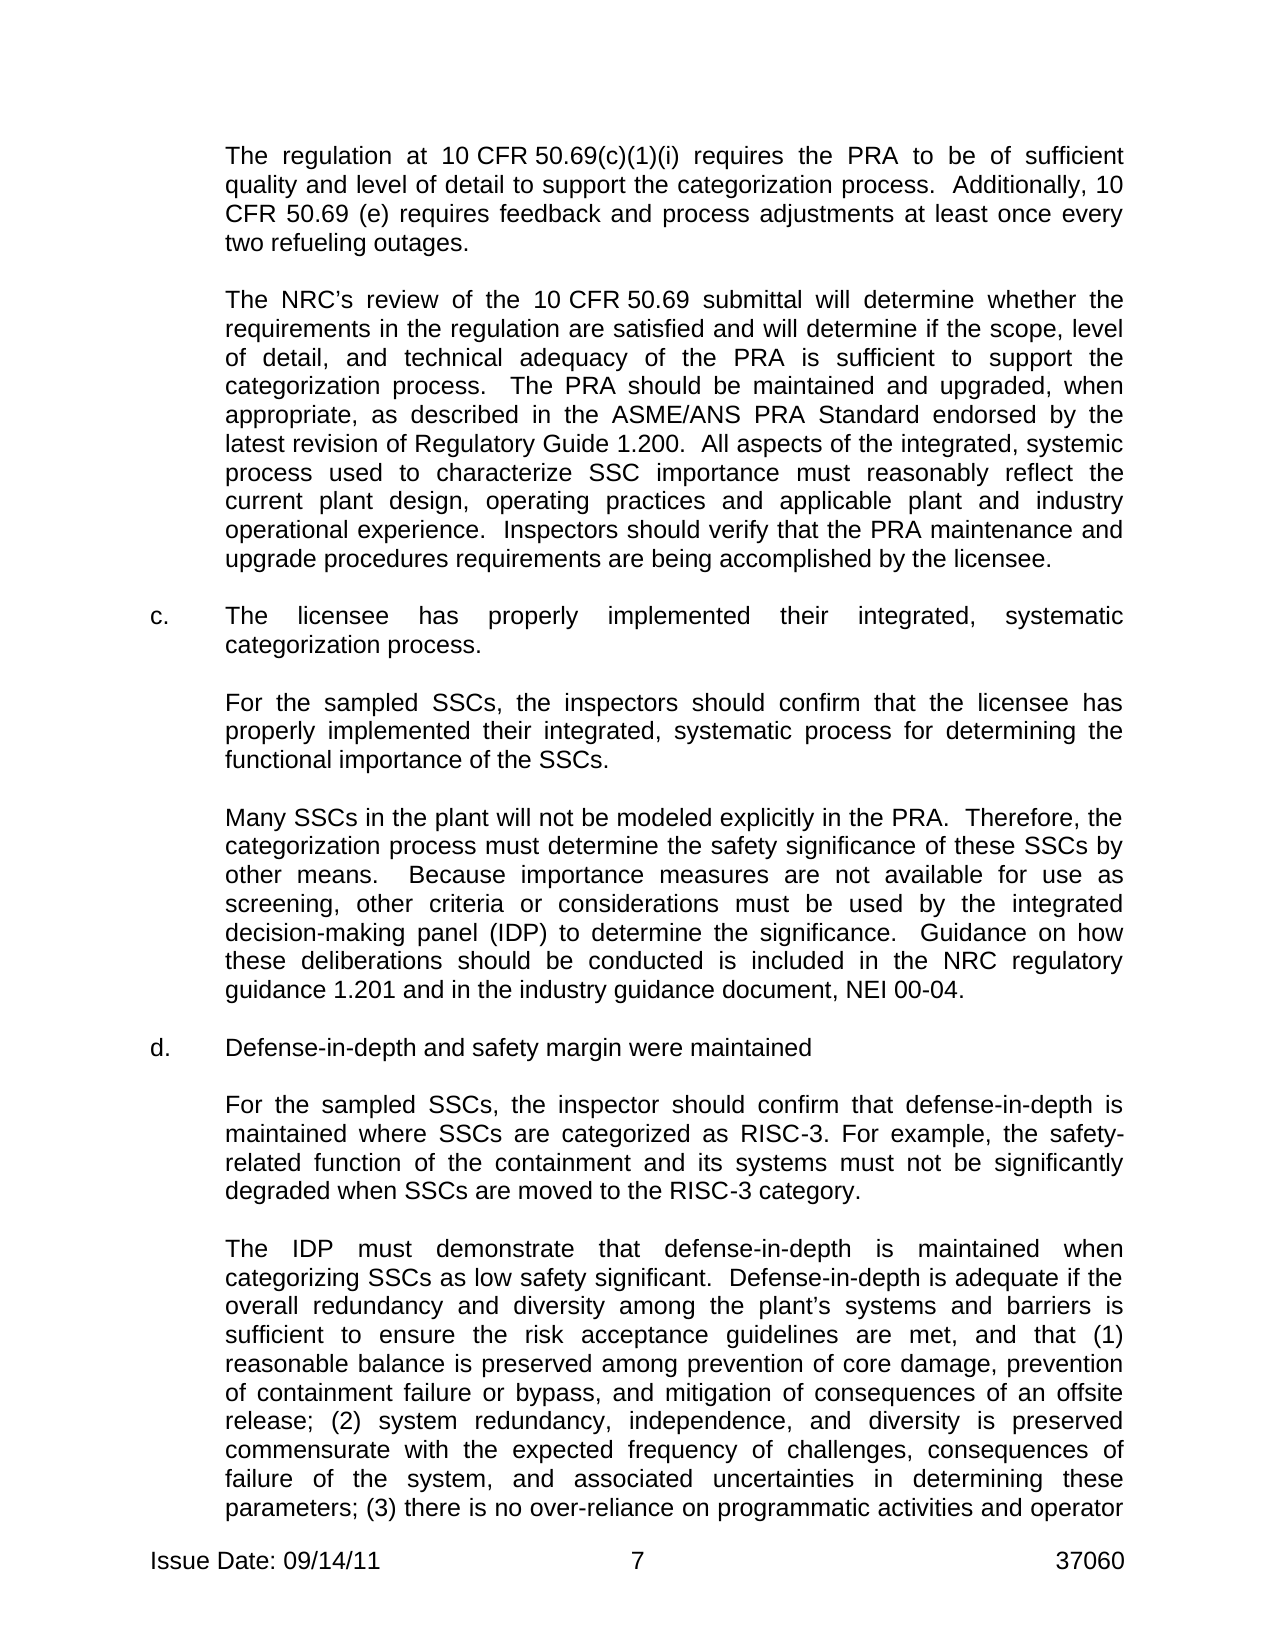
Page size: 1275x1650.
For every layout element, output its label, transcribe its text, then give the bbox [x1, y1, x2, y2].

text The NRC’s review of the 10 CFR 50.69 submittal will determine whether the requirements in the regulation are satisfied and will determine if the scope, level of detail, and technical adequacy of the PRA is sufficient to support the categorization process. The PRA should be maintained and upgraded, when appropriate, as described in the ASME/ANS PRA Standard endorsed by the latest revision of Regulatory Guide 1.200. All aspects of the integrated, systemic process used to characterize SSC importance must reasonably reflect the current plant design, operating practices and applicable plant and industry operational experience. Inspectors should verify that the PRA maintenance and upgrade procedures requirements are being accomplished by the licensee. [225, 285, 1125, 572]
list Defense-in-depth and safety margin were maintained [150, 1032, 1125, 1061]
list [225, 1234, 1125, 1521]
text The regulation at 10 CFR 50.69(c)(1)(i) requires the PRA to be of sufficient quality and level of detail to support the categorization process. Additionally, 10 CFR 50.69 (e) requires feedback and process adjustments at least once every two refueling outages. [225, 141, 1125, 256]
list For the sampled SSCs, the inspectors should confirm that the licensee has properly implemented their integrated, systematic process for determining the functional importance of the SSCs. [225, 687, 1125, 774]
list For the sampled SSCs, the inspector should confirm that defense-in-depth is maintained where SSCs are categorized as RISC-3. For example, the safety-related function of the containment and its systems must not be significantly degraded when SSCs are moved to the RISC-3 category. [225, 1090, 1125, 1205]
list Many SSCs in the plant will not be modeled explicitly in the PRA. Therefore, the categorization process must determine the safety significance of these SSCs by other means. Because importance measures are not available for use as screening, other criteria or considerations must be used by the integrated decision-making panel (IDP) to determine the significance. Guidance on how these deliberations should be conducted is included in the NRC regulatory guidance 1.201 and in the industry guidance document, NEI 00-04. [225, 802, 1125, 1004]
list The licensee has properly implemented their integrated, systematic categorization process. [150, 601, 1125, 659]
